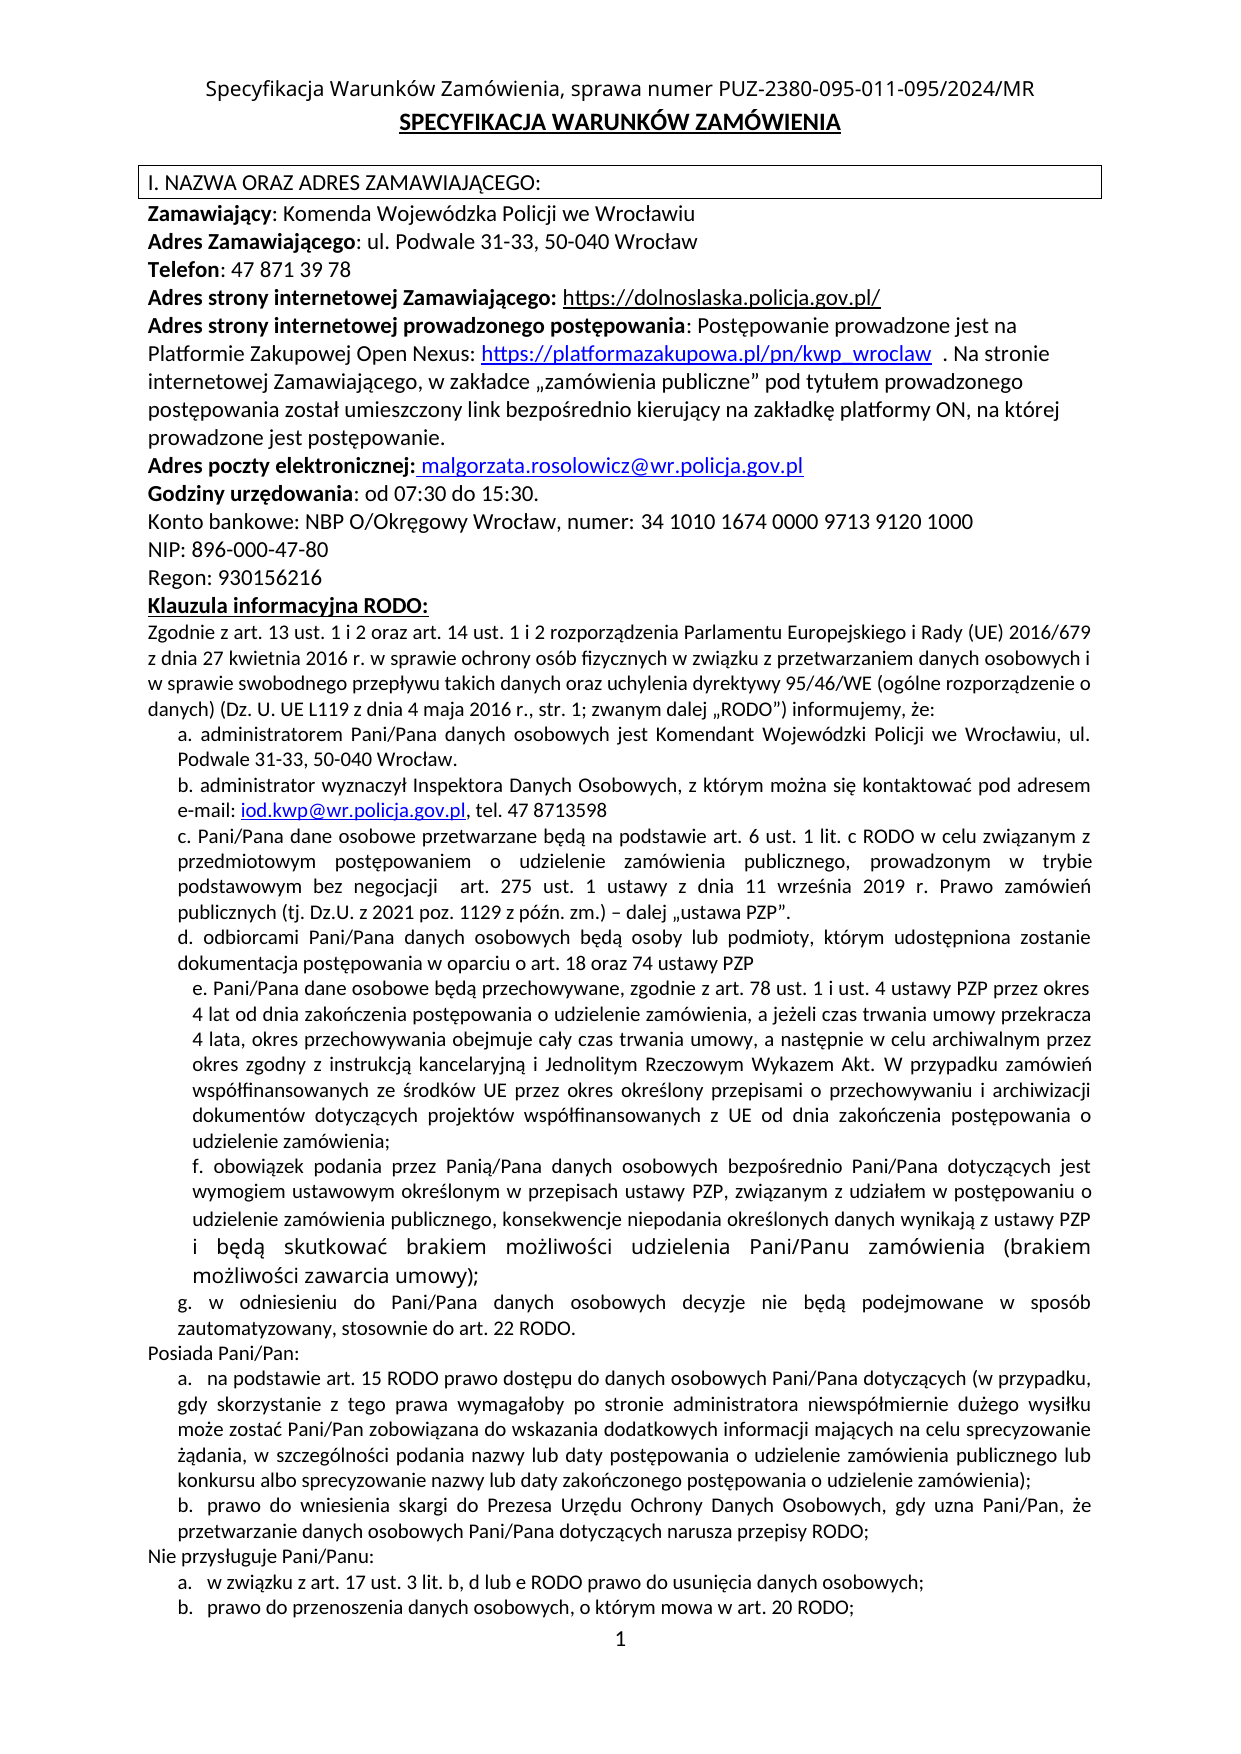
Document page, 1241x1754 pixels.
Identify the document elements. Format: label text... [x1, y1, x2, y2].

text Konto bankowe: NBP O/Okręgowy Wrocław, numer: 34 1010 1674 0000 9713 9120 1000 [148, 507, 1092, 535]
text Zamawiający: Komenda Wojewódzka Policji we Wrocławiu [148, 199, 1092, 227]
text Adres poczty elektronicznej: malgorzata.rosolowicz@wr.policja.gov.pl [148, 451, 1092, 479]
text Nie przysługuje Pani/Panu: [148, 1543, 1092, 1569]
text Adres strony internetowej prowadzonego postępowania: Postępowanie prowadzone jest na Platformie Zakupowej Open Nexus: https://platformazakupowa.pl/pn/kwp_wroclaw . Na stronie internetowej Zamawiającego, w zakładce „zamówienia publiczne” pod tytułem prowadzonego postępowania został umieszczony link bezpośrednio kierujący na zakładkę platformy ON, na której prowadzone jest postępowanie. [148, 311, 1092, 451]
list prawo do wniesienia skargi do Prezesa Urzędu Ochrony Danych Osobowych, gdy uzna Pani/Pan, że przetwarzanie danych osobowych Pani/Pana dotyczących narusza przepisy RODO; [177, 1493, 1092, 1543]
text b. administrator wyznaczył Inspektora Danych Osobowych, z którym można się kontaktować pod adresem e-mail: iod.kwp@wr.policja.gov.pl, tel. 47 8713598 [177, 772, 1092, 823]
text Telefon: 47 871 39 78 [148, 255, 1092, 283]
list f. obowiązek podania przez Panią/Pana danych osobowych bezpośrednio Pani/Pana dotyczących jest wymogiem ustawowym określonym w przepisach ustawy PZP, związanym z udziałem w postępowaniu o udzielenie zamówienia publicznego, konsekwencje niepodania określonych danych wynikają z ustawy PZP i będą skutkować brakiem możliwości udzielenia Pani/Panu zamówienia (brakiem możliwości zawarcia umowy); [192, 1153, 1092, 1289]
text Regon: 930156216 [148, 563, 1092, 591]
list prawo do przenoszenia danych osobowych, o którym mowa w art. 20 RODO; [177, 1594, 1092, 1620]
text d. odbiorcami Pani/Pana danych osobowych będą osoby lub podmioty, którym udostępniona zostanie dokumentacja postępowania w oparciu o art. 18 oraz 74 ustawy PZP [177, 924, 1092, 975]
text SPECYFIKACJA WARUNKÓW ZAMÓWIENIA [148, 106, 1092, 137]
text g. w odniesieniu do Pani/Pana danych osobowych decyzje nie będą podejmowane w sposób zautomatyzowany, stosownie do art. 22 RODO. [177, 1289, 1092, 1340]
text a. administratorem Pani/Pana danych osobowych jest Komendant Wojewódzki Policji we Wrocławiu, ul. Podwale 31-33, 50-040 Wrocław. [177, 721, 1092, 772]
text Adres strony internetowej Zamawiającego: https://dolnoslaska.policja.gov.pl/ [148, 283, 1092, 311]
text I. NAZWA ORAZ ADRES ZAMAWIAJĄCEGO: [139, 166, 1101, 198]
text Adres Zamawiającego: ul. Podwale 31-33, 50-040 Wrocław [148, 227, 1092, 255]
list na podstawie art. 15 RODO prawo dostępu do danych osobowych Pani/Pana dotyczących (w przypadku, gdy skorzystanie z tego prawa wymagałoby po stronie administratora niewspółmiernie dużego wysiłku może zostać Pani/Pan zobowiązana do wskazania dodatkowych informacji mających na celu sprecyzowanie żądania, w szczególności podania nazwy lub daty postępowania o udzielenie zamówienia publicznego lub konkursu albo sprecyzowanie nazwy lub daty zakończonego postępowania o udzielenie zamówienia); [177, 1366, 1092, 1493]
list w związku z art. 17 ust. 3 lit. b, d lub e RODO prawo do usunięcia danych osobowych; [177, 1569, 1092, 1594]
text Godziny urzędowania: od 07:30 do 15:30. [148, 479, 1092, 507]
text c. Pani/Pana dane osobowe przetwarzane będą na podstawie art. 6 ust. 1 lit. c RODO w celu związanym z przedmiotowym postępowaniem o udzielenie zamówienia publicznego, prowadzonym w trybie podstawowym bez negocjacji art. 275 ust. 1 ustawy z dnia 11 września 2019 r. Prawo zamówień publicznych (tj. Dz.U. z 2021 poz. 1129 z późn. zm.) – dalej „ustawa PZP”. [177, 823, 1092, 924]
text Klauzula informacyjna RODO: [148, 591, 1092, 619]
text Posiada Pani/Pan: [148, 1340, 1092, 1366]
list e. Pani/Pana dane osobowe będą przechowywane, zgodnie z art. 78 ust. 1 i ust. 4 ustawy PZP przez okres 4 lat od dnia zakończenia postępowania o udzielenie zamówienia, a jeżeli czas trwania umowy przekracza 4 lata, okres przechowywania obejmuje cały czas trwania umowy, a następnie w celu archiwalnym przez okres zgodny z instrukcją kancelaryjną i Jednolitym Rzeczowym Wykazem Akt. W przypadku zamówień współfinansowanych ze środków UE przez okres określony przepisami o przechowywaniu i archiwizacji dokumentów dotyczących projektów współfinansowanych z UE od dnia zakończenia postępowania o udzielenie zamówienia; [192, 975, 1092, 1153]
text Zgodnie z art. 13 ust. 1 i 2 oraz art. 14 ust. 1 i 2 rozporządzenia Parlamentu Europejskiego i Rady (UE) 2016/679 z dnia 27 kwietnia 2016 r. w sprawie ochrony osób fizycznych w związku z przetwarzaniem danych osobowych i w sprawie swobodnego przepływu takich danych oraz uchylenia dyrektywy 95/46/WE (ogólne rozporządzenie o danych) (Dz. U. UE L119 z dnia 4 maja 2016 r., str. 1; zwanym dalej „RODO”) informujemy, że: [148, 619, 1092, 721]
text NIP: 896-000-47-80 [148, 535, 1092, 563]
